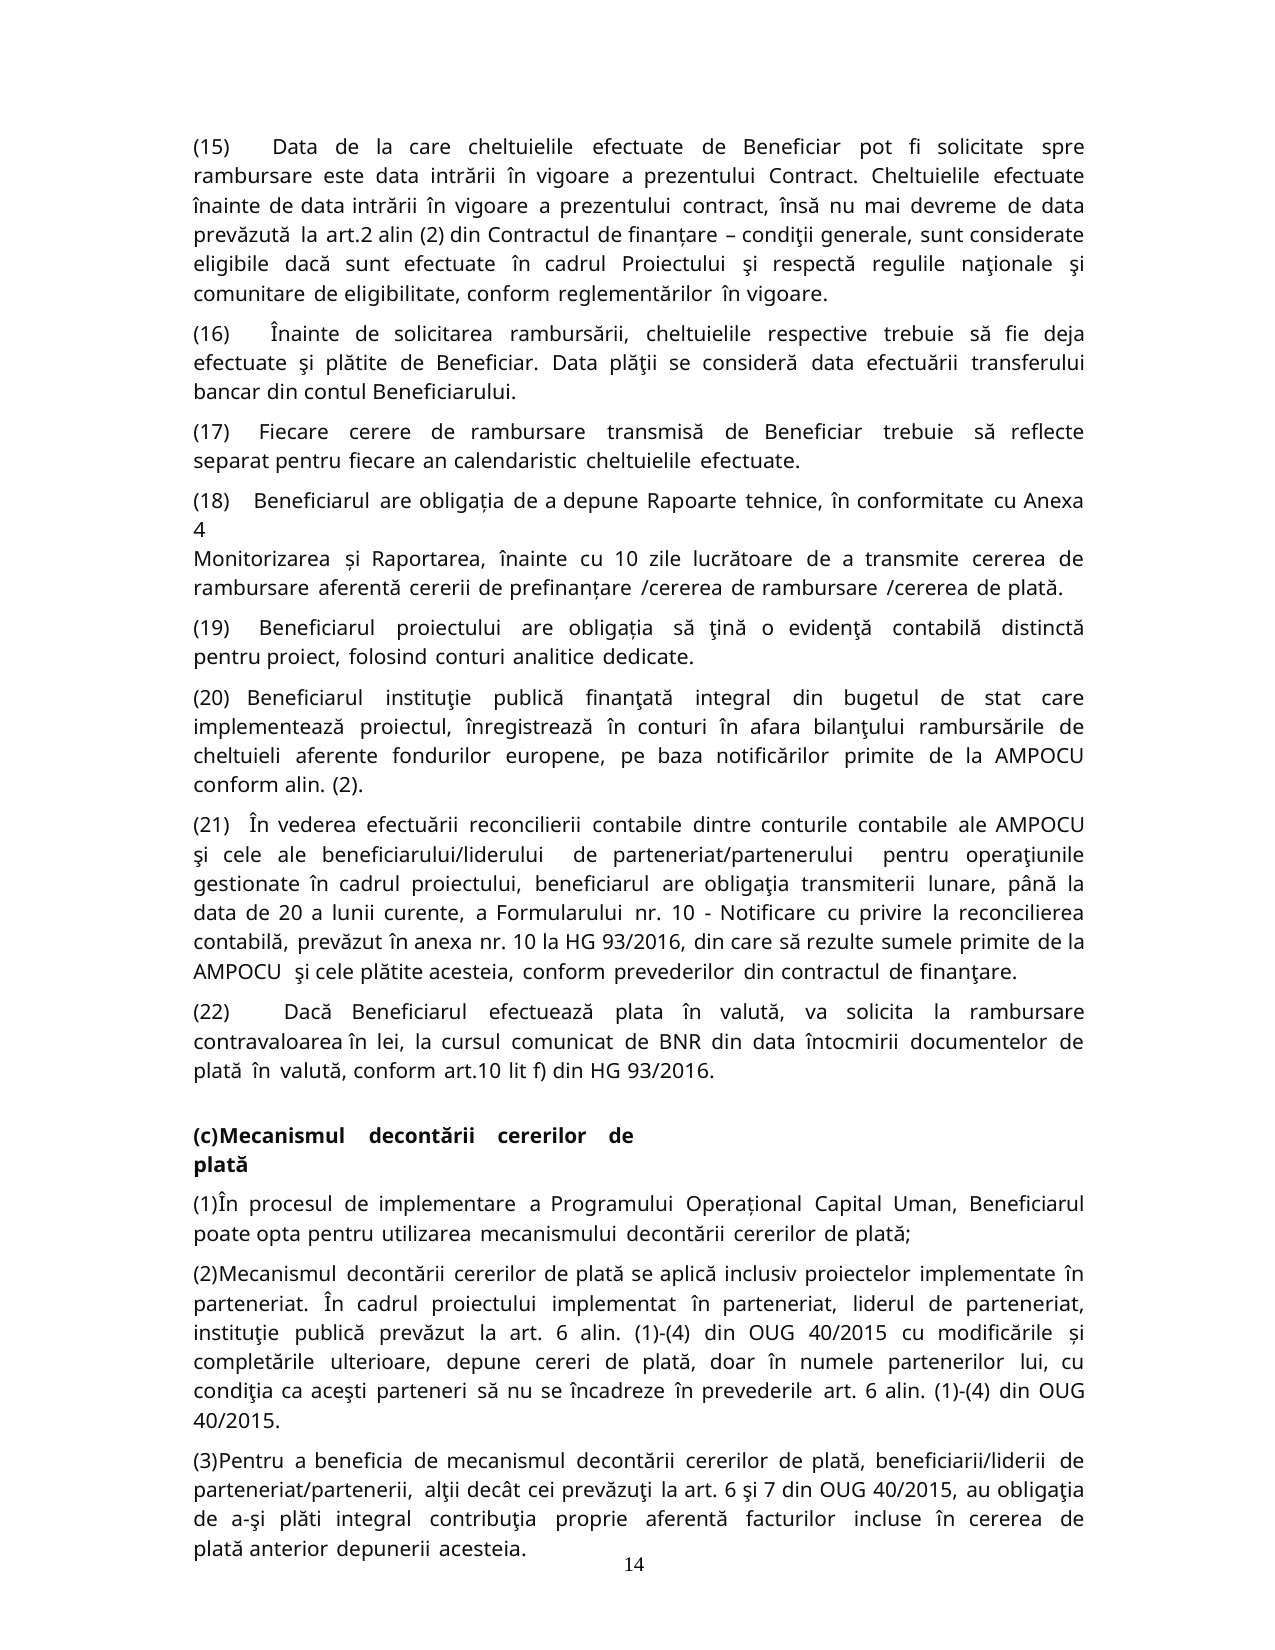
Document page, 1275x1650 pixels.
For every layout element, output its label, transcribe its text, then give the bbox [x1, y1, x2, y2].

text (c)Mecanismul decontării cererilor de plată [193, 1121, 634, 1178]
text (16) Înainte de solicitarea rambursării, cheltuielile respective trebuie să fie deja efectuate şi plătite de Beneficiar. Data plăţii se consideră data efectuării transferului bancar din contul Beneficiarului. [193, 319, 1085, 406]
text (3)Pentru a beneficia de mecanismul decontării cererilor de plată, beneficiarii/liderii de parteneriat/partenerii, alţii decât cei prevăzuţi la art. 6 şi 7 din OUG 40/2015, au obligaţia de a-şi plăti integral contribuţia proprie aferentă facturilor incluse în cererea de plată anterior depunerii acesteia. [193, 1446, 1085, 1562]
text (18) Beneficiarul are obligația de a depune Rapoarte tehnice, în conformitate cu Anexa 4 [193, 486, 1084, 543]
text (15) Data de la care cheltuielile efectuate de Beneficiar pot fi solicitate spre rambursare este data intrării în vigoare a prezentului Contract. Cheltuielile efectuate înainte de data intrării în vigoare a prezentului contract, însă nu mai devreme de data prevăzută la art.2 alin (2) din Contractul de finanțare – condiţii generale, sunt considerate eligibile dacă sunt efectuate în cadrul Proiectului şi respectă regulile naţionale şi comunitare de eligibilitate, conform reglementărilor în vigoare. [193, 132, 1085, 307]
text (2)Mecanismul decontării cererilor de plată se aplică inclusiv proiectelor implementate în parteneriat. În cadrul proiectului implementat în parteneriat, liderul de parteneriat, instituţie publică prevăzut la art. 6 alin. (1)-(4) din OUG 40/2015 cu modificările și completările ulterioare, depune cereri de plată, doar în numele partenerilor lui, cu condiţia ca aceşti parteneri să nu se încadreze în prevederile art. 6 alin. (1)-(4) din OUG 40/2015. [193, 1259, 1085, 1434]
text (19) Beneficiarul proiectului are obligația să ţină o evidenţă contabilă distinctă pentru proiect, folosind conturi analitice dedicate. [193, 613, 1085, 671]
text (22) Dacă Beneficiarul efectuează plata în valută, va solicita la rambursare contravaloarea în lei, la cursul comunicat de BNR din data întocmirii documentelor de plată în valută, conform art.10 lit f) din HG 93/2016. [193, 997, 1085, 1084]
text (1)În procesul de implementare a Programului Operațional Capital Uman, Beneficiarul poate opta pentru utilizarea mecanismului decontării cererilor de plată; [193, 1189, 1085, 1247]
text (21) În vederea efectuării reconcilierii contabile dintre conturile contabile ale AMPOCU şi cele ale beneficiarului/liderului de parteneriat/partenerului pentru operaţiunile gestionate în cadrul proiectului, beneficiarul are obligaţia transmiterii lunare, până la data de 20 a lunii curente, a Formularului nr. 10 - Notificare cu privire la reconcilierea contabilă, prevăzut în anexa nr. 10 la HG 93/2016, din care să rezulte sumele primite de la AMPOCU şi cele plătite acesteia, conform prevederilor din contractul de finanţare. [193, 810, 1085, 985]
text Monitorizarea și Raportarea, înainte cu 10 zile lucrătoare de a transmite cererea de rambursare aferentă cererii de prefinanțare /cererea de rambursare /cererea de plată. [193, 544, 1085, 602]
text (17) Fiecare cerere de rambursare transmisă de Beneficiar trebuie să reflecte separat pentru fiecare an calendaristic cheltuielile efectuate. [193, 417, 1085, 475]
text (20) Beneficiarul instituţie publică finanţată integral din bugetul de stat care implementează proiectul, înregistrează în conturi în afara bilanţului rambursările de cheltuieli aferente fondurilor europene, pe baza notificărilor primite de la AMPOCU conform alin. (2). [193, 683, 1085, 799]
